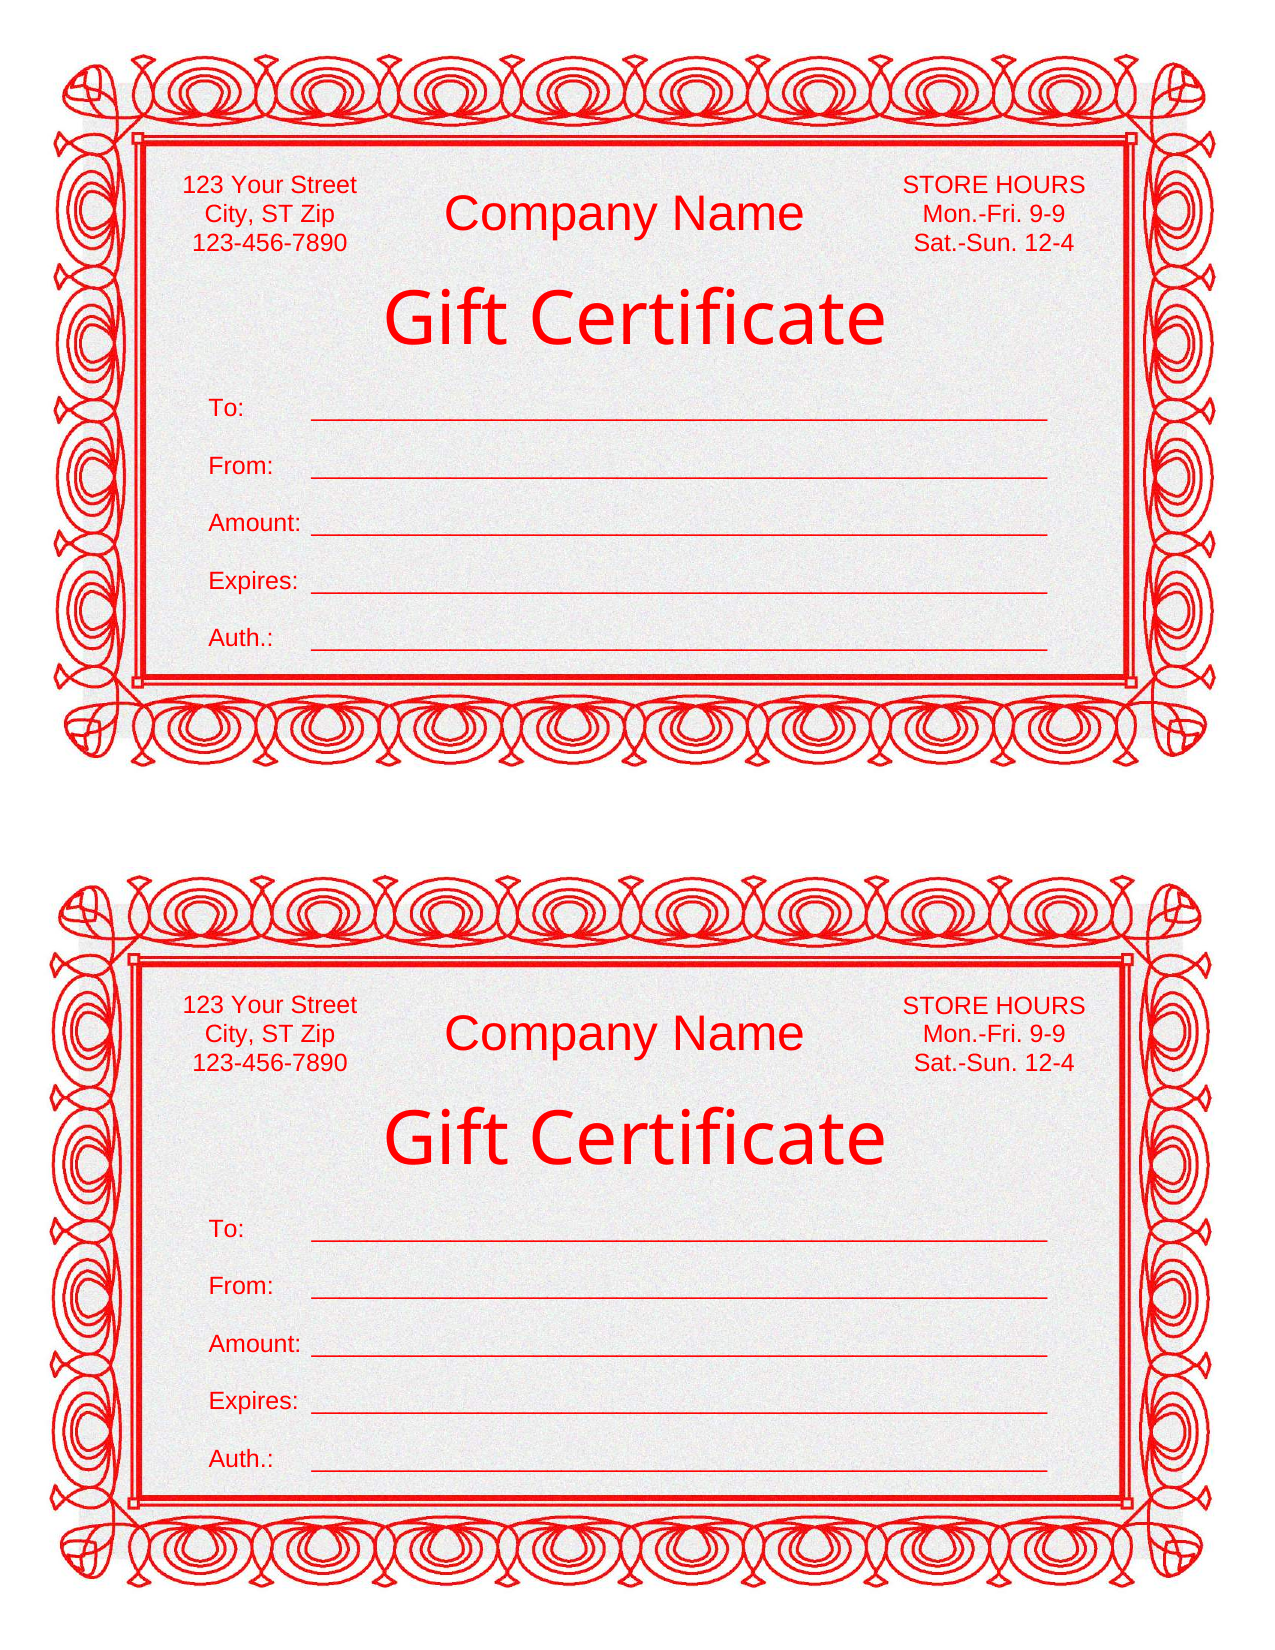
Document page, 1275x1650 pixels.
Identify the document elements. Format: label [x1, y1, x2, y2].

picture [41, 46, 1224, 773]
picture [37, 867, 1220, 1594]
